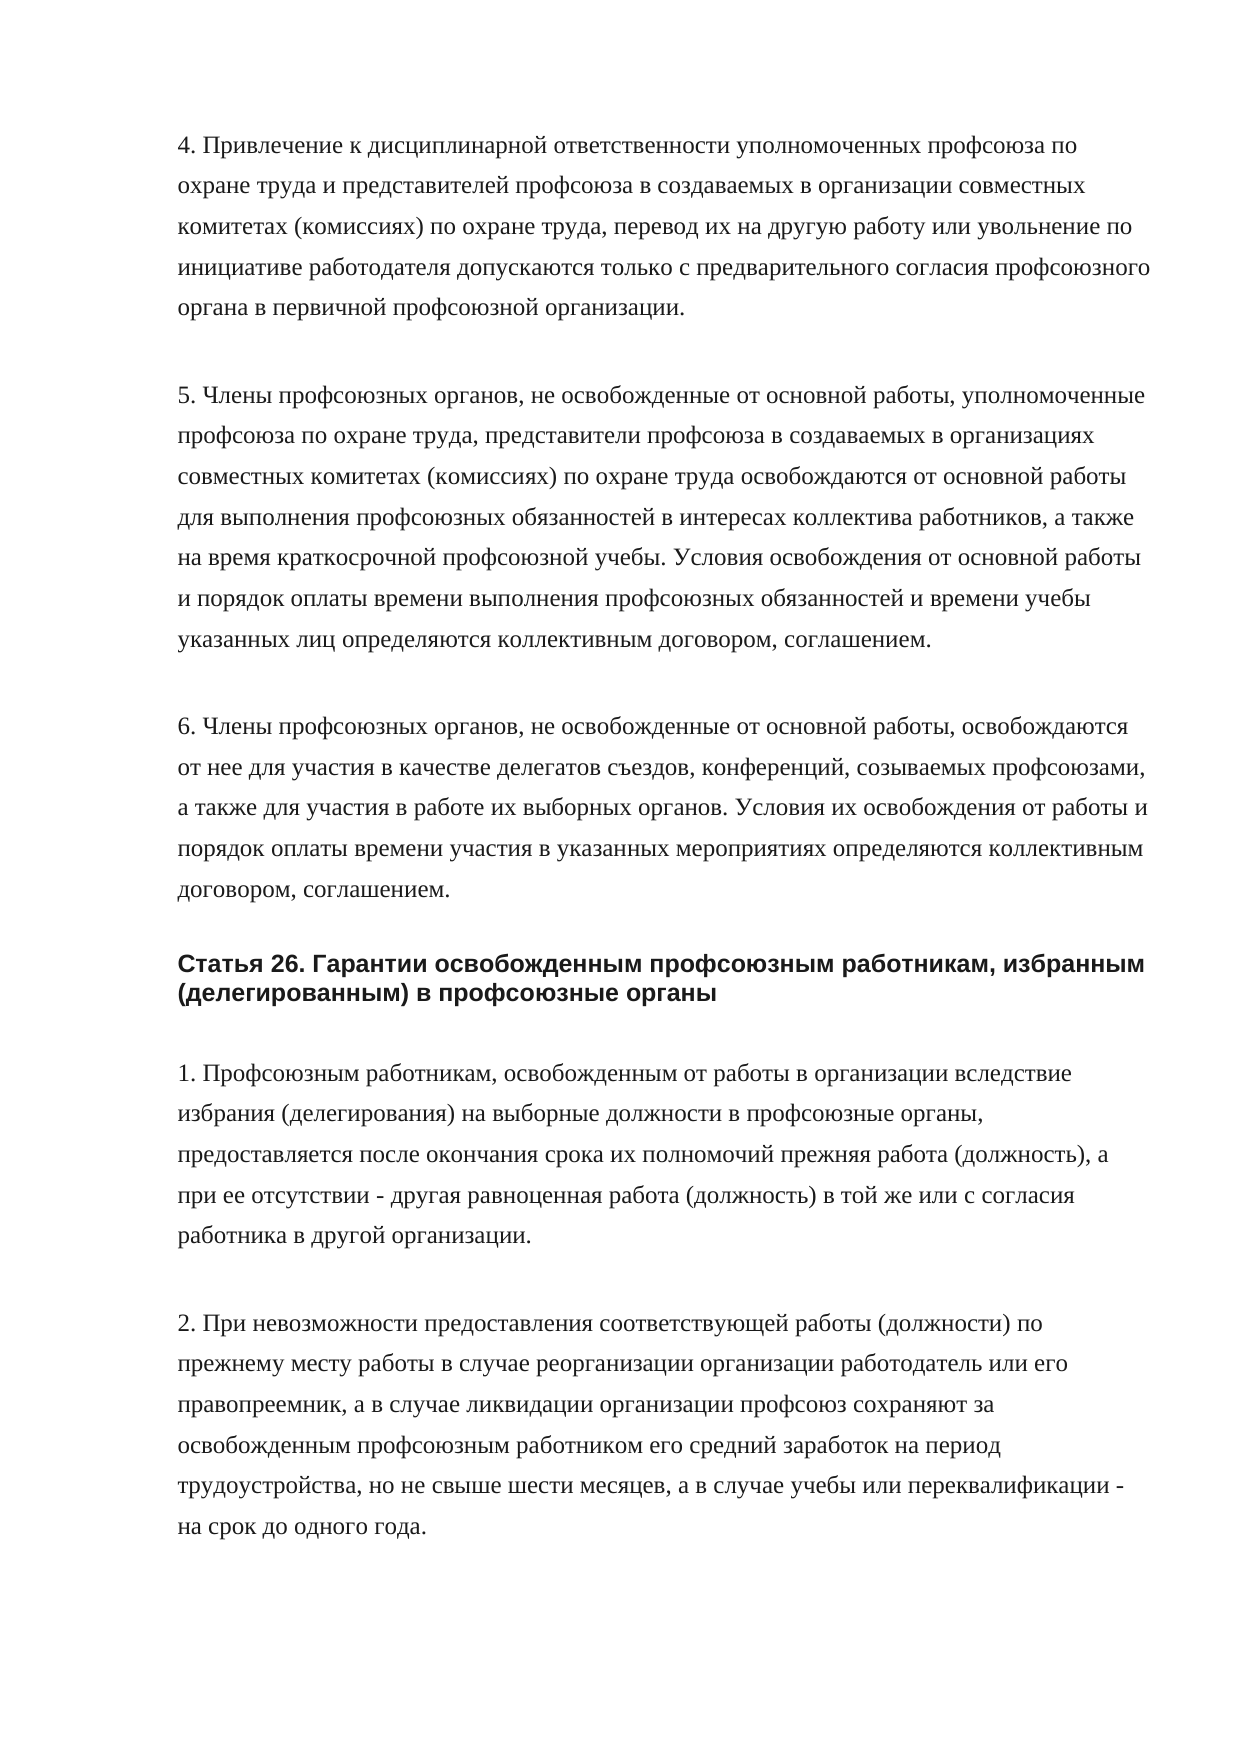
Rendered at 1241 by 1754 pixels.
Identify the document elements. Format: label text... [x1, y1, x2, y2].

text 1. Профсоюзным работникам, освобожденным от работы в организации вследствие избрания (делегирования) на выборные должности в профсоюзные органы, предоставляется после окончания срока их полномочий прежняя работа (должность), а при ее отсутствии - другая равноценная работа (должность) в той же или с согласия работника в другой организации. [177, 1046, 1152, 1249]
text 5. Члены профсоюзных органов, не освобожденные от основной работы, уполномоченные профсоюза по охране труда, представители профсоюза в создаваемых в организациях совместных комитетах (комиссиях) по охране труда освобождаются от основной работы для выполнения профсоюзных обязанностей в интересах коллектива работников, а также на время краткосрочной профсоюзной учебы. Условия освобождения от основной работы и порядок оплаты времени выполнения профсоюзных обязанностей и времени учебы указанных лиц определяются коллективным договором, соглашением. [177, 368, 1152, 652]
text 2. При невозможности предоставления соответствующей работы (должности) по прежнему месту работы в случае реорганизации организации работодатель или его правопреемник, а в случае ликвидации организации профсоюз сохраняют за освобожденным профсоюзным работником его средний заработок на период трудоустройства, но не свыше шести месяцев, а в случае учебы или переквалификации - на срок до одного года. [177, 1296, 1152, 1540]
text Статья 26. Гарантии освобожденным профсоюзным работникам, избранным (делегированным) в профсоюзные органы [177, 949, 1152, 1007]
text 4. Привлечение к дисциплинарной ответственности уполномоченных профсоюза по охране труда и представителей профсоюза в создаваемых в организации совместных комитетах (комиссиях) по охране труда, перевод их на другую работу или увольнение по инициативе работодателя допускаются только с предварительного согласия профсоюзного органа в первичной профсоюзной организации. [177, 118, 1152, 321]
text 6. Члены профсоюзных органов, не освобожденные от основной работы, освобождаются от нее для участия в качестве делегатов съездов, конференций, созываемых профсоюзами, а также для участия в работе их выборных органов. Условия их освобождения от работы и порядок оплаты времени участия в указанных мероприятиях определяются коллективным договором, соглашением. [177, 699, 1152, 902]
